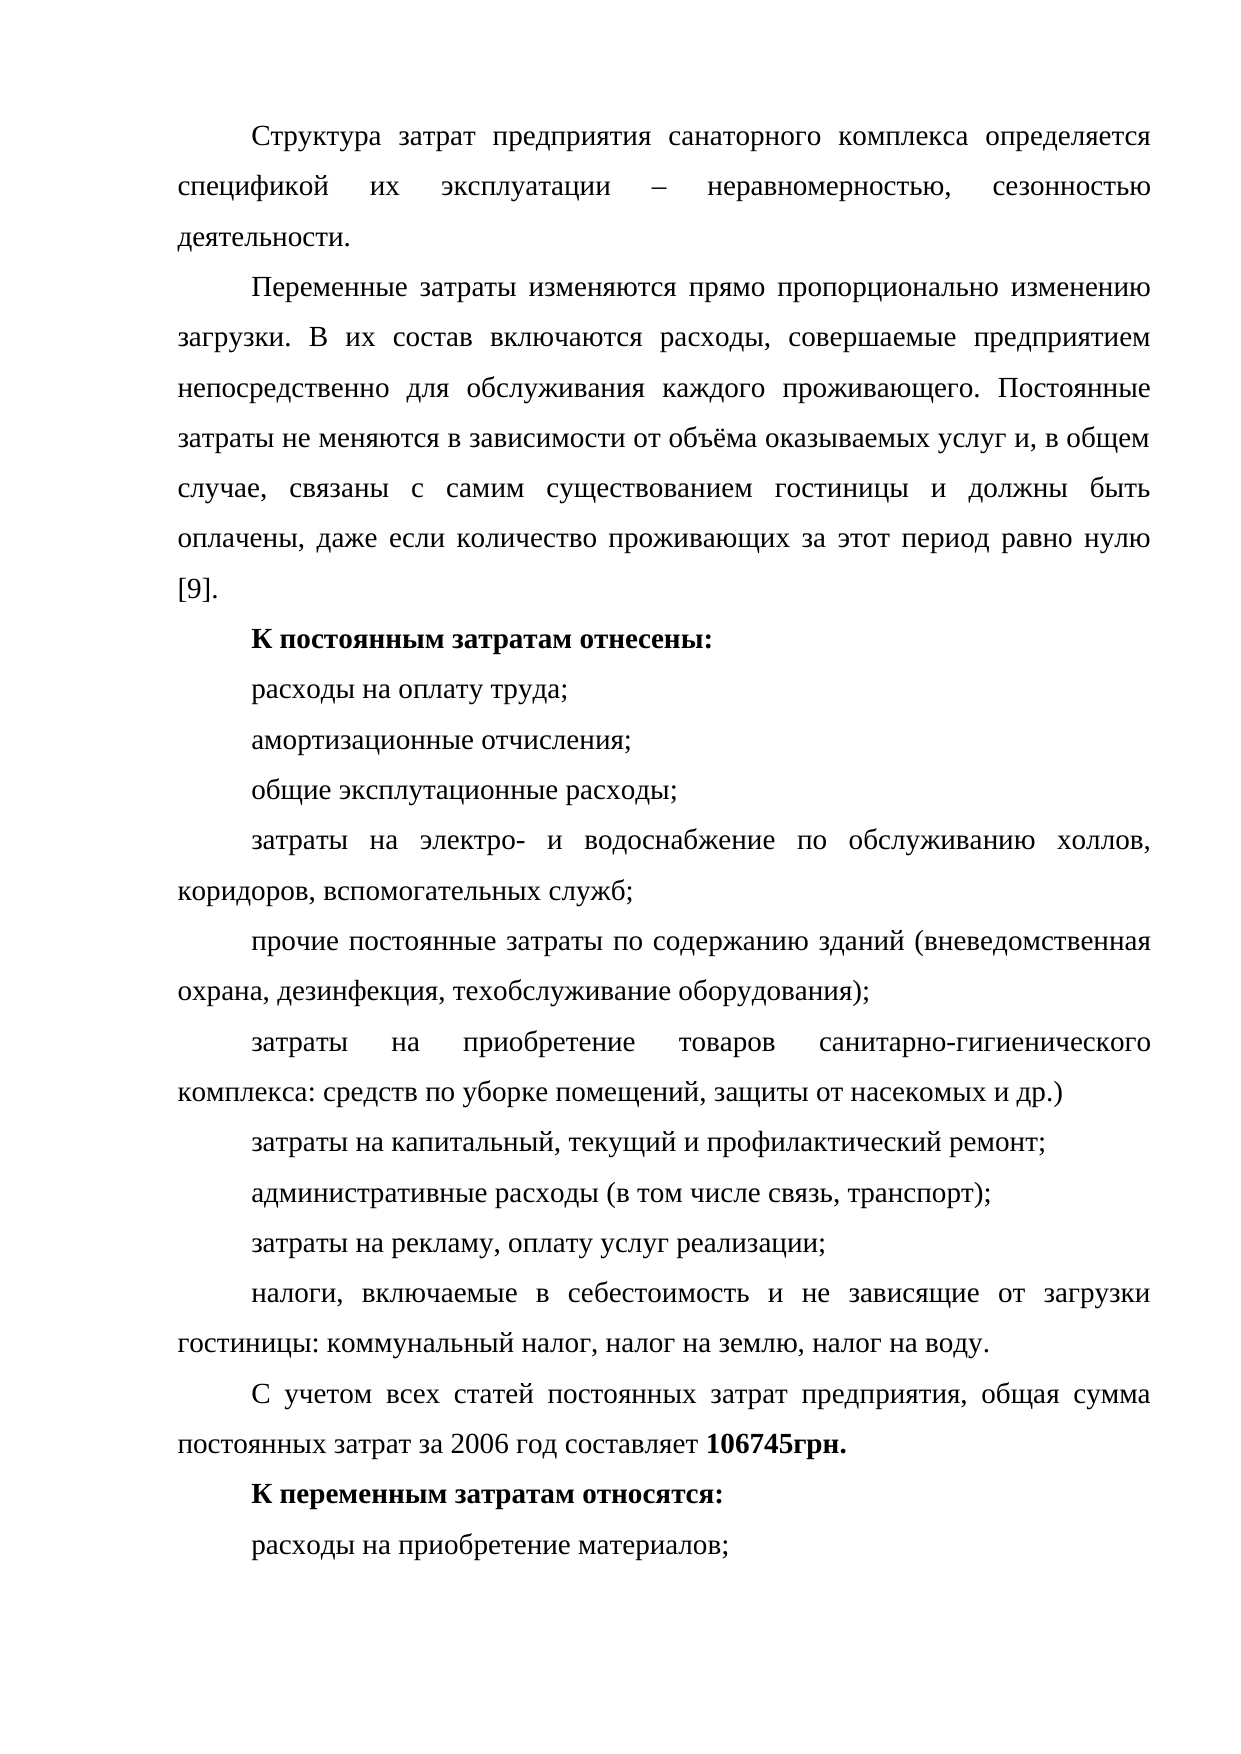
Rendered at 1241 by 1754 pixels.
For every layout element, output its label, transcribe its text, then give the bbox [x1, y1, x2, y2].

text общие эксплутационные расходы; [177, 772, 1152, 806]
text Структура затрат предприятия санаторного комплекса определяется спецификой их эксплуатации – неравномерностью, сезонностью деятельности. [177, 118, 1152, 252]
text расходы на приобретение материалов; [177, 1527, 1152, 1560]
text затраты на электро- и водоснабжение по обслуживанию холлов, коридоров, вспомогательных служб; [177, 822, 1152, 906]
text прочие постоянные затраты по содержанию зданий (вневедомственная охрана, дезинфекция, техобслуживание оборудования); [177, 923, 1152, 1007]
text затраты на приобретение товаров санитарно-гигиенического комплекса: средств по уборке помещений, защиты от насекомых и др.) [177, 1024, 1152, 1108]
text амортизационные отчисления; [177, 722, 1152, 755]
text расходы на оплату труда; [177, 672, 1152, 705]
text С учетом всех статей постоянных затрат предприятия, общая сумма постоянных затрат за 2006 год составляет 106745грн. [177, 1376, 1152, 1460]
text затраты на рекламу, оплату услуг реализации; [177, 1225, 1152, 1258]
text К постоянным затратам отнесены: [177, 621, 1152, 655]
text налоги, включаемые в себестоимость и не зависящие от загрузки гостиницы: коммунальный налог, налог на землю, налог на воду. [177, 1275, 1152, 1359]
text затраты на капитальный, текущий и профилактический ремонт; [177, 1124, 1152, 1158]
text Переменные затраты изменяются прямо пропорционально изменению загрузки. В их состав включаются расходы, совершаемые предприятием непосредственно для обслуживания каждого проживающего. Постоянные затраты не меняются в зависимости от объёма оказываемых услуг и, в общем случае, связаны с самим существованием гостиницы и должны быть оплачены, даже если количество проживающих за этот период равно нулю [9]. [177, 269, 1152, 604]
text административные расходы (в том числе связь, транспорт); [177, 1175, 1152, 1208]
text К переменным затратам относятся: [177, 1477, 1152, 1510]
